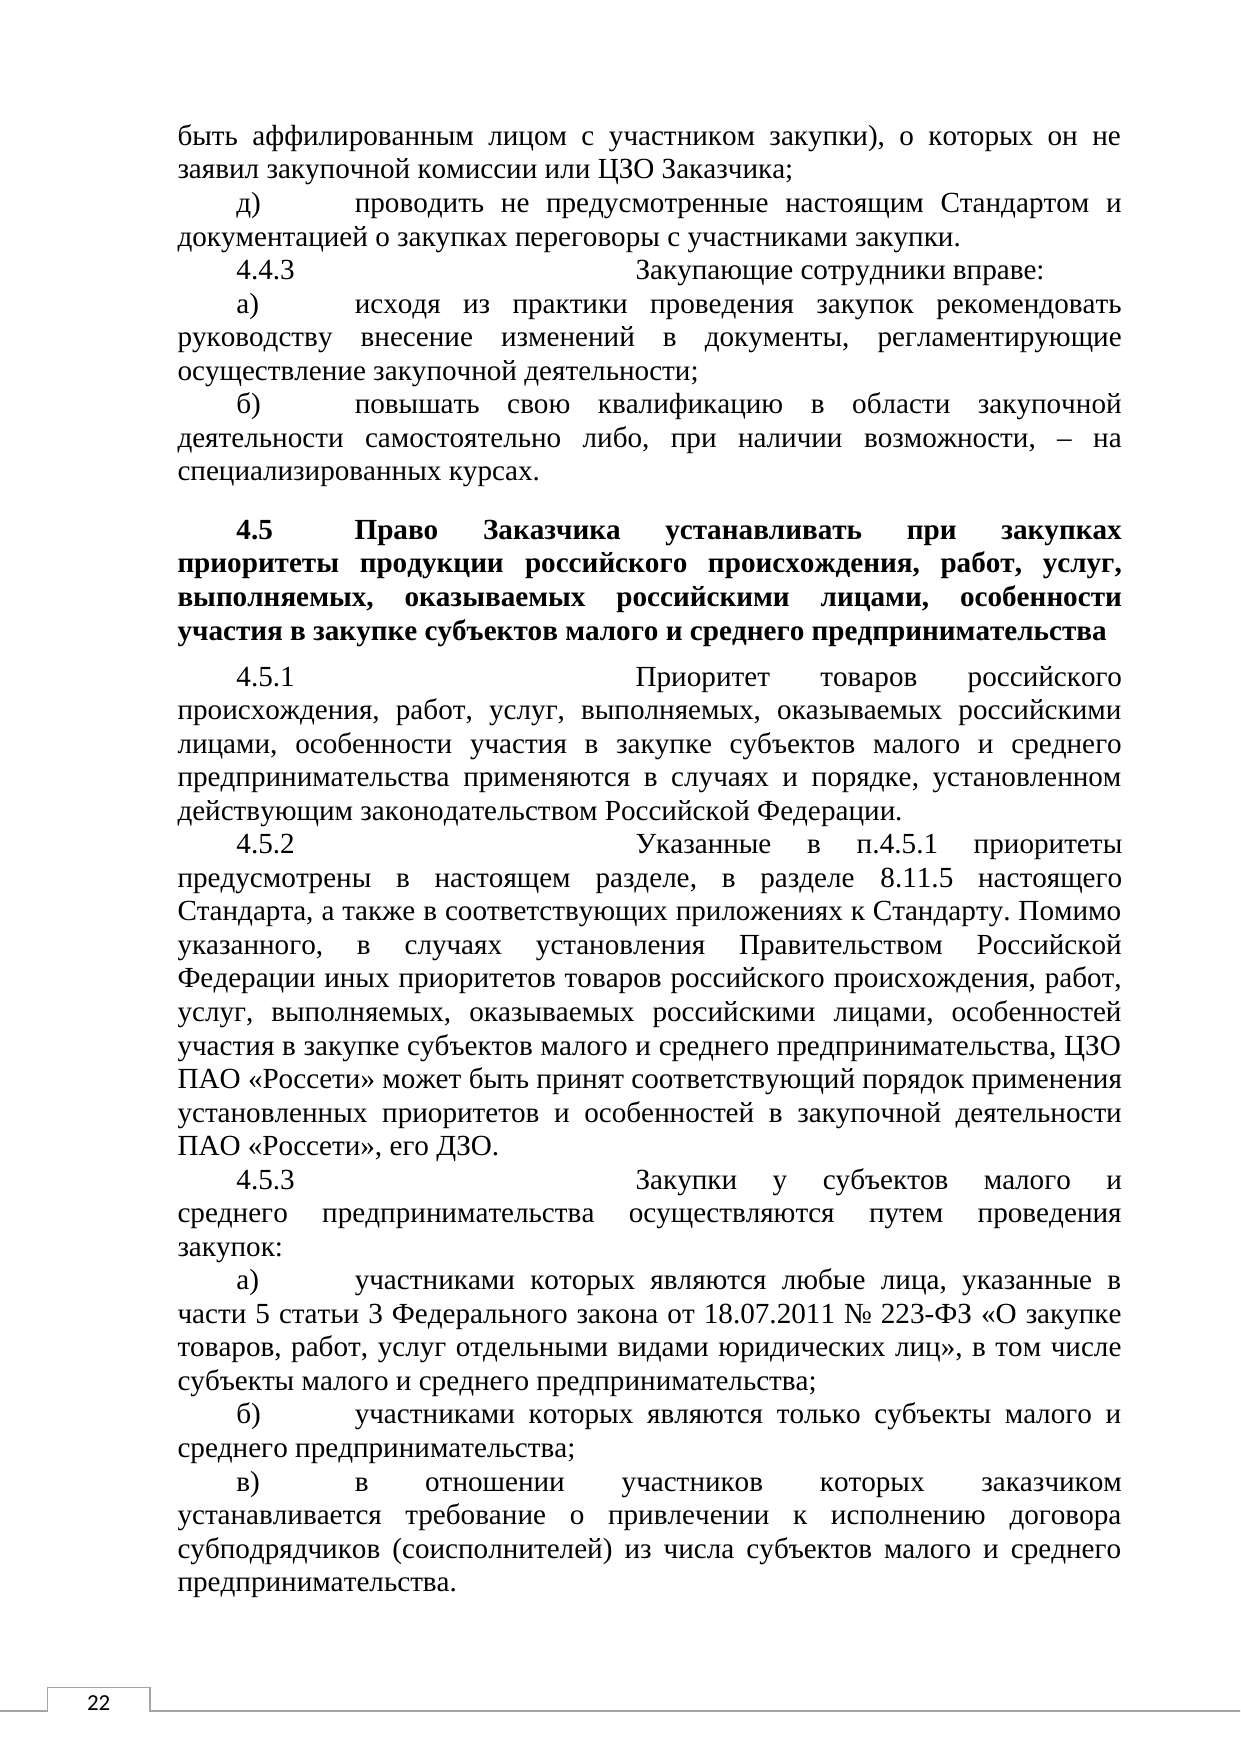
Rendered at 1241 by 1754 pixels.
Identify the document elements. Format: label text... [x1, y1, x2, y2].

text Закупки у субъектов малого и среднего предпринимательства осуществляются путем проведения закупок: [177, 1162, 1122, 1262]
text Право Заказчика устанавливать при закупках приоритеты продукции российского происхождения, работ, услуг, выполняемых, оказываемых российскими лицами, особенности участия в закупке субъектов малого и среднего предпринимательства [177, 512, 1122, 646]
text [177, 118, 1122, 185]
text Закупающие сотрудники вправе: [177, 252, 1122, 286]
text проводить не предусмотренные настоящим Стандартом и документацией о закупках переговоры с участниками закупки. [177, 185, 1122, 252]
text участниками которых являются любые лица, указанные в части 5 статьи 3 Федерального закона от 18.07.2011 № 223-ФЗ «О закупке товаров, работ, услуг отдельными видами юридических лиц», в том числе субъекты малого и среднего предпринимательства; [177, 1262, 1122, 1397]
text участниками которых являются только субъекты малого и среднего предпринимательства; [177, 1397, 1122, 1464]
text повышать свою квалификацию в области закупочной деятельности самостоятельно либо, при наличии возможности, – на специализированных курсах. [177, 386, 1122, 487]
text в отношении участников которых заказчиком устанавливается требование о привлечении к исполнению договора субподрядчиков (соисполнителей) из числа субъектов малого и среднего предпринимательства. [177, 1464, 1122, 1598]
text исходя из практики проведения закупок рекомендовать руководству внесение изменений в документы, регламентирующие осуществление закупочной деятельности; [177, 286, 1122, 386]
text Указанные в п.4.5.1 приоритеты предусмотрены в настоящем разделе, в разделе 8.11.5 настоящего Стандарта, а также в соответствующих приложениях к Стандарту. Помимо указанного, в случаях установления Правительством Российской Федерации иных приоритетов товаров российского происхождения, работ, услуг, выполняемых, оказываемых российскими лицами, особенностей участия в закупке субъектов малого и среднего предпринимательства, ЦЗО ПАО «Россети» может быть принят соответствующий порядок применения установленных приоритетов и особенностей в закупочной деятельности ПАО «Россети», его ДЗО. [177, 826, 1122, 1162]
text Приоритет товаров российского происхождения, работ, услуг, выполняемых, оказываемых российскими лицами, особенности участия в закупке субъектов малого и среднего предпринимательства применяются в случаях и порядке, установленном действующим законодательством Российской Федерации. [177, 659, 1122, 826]
